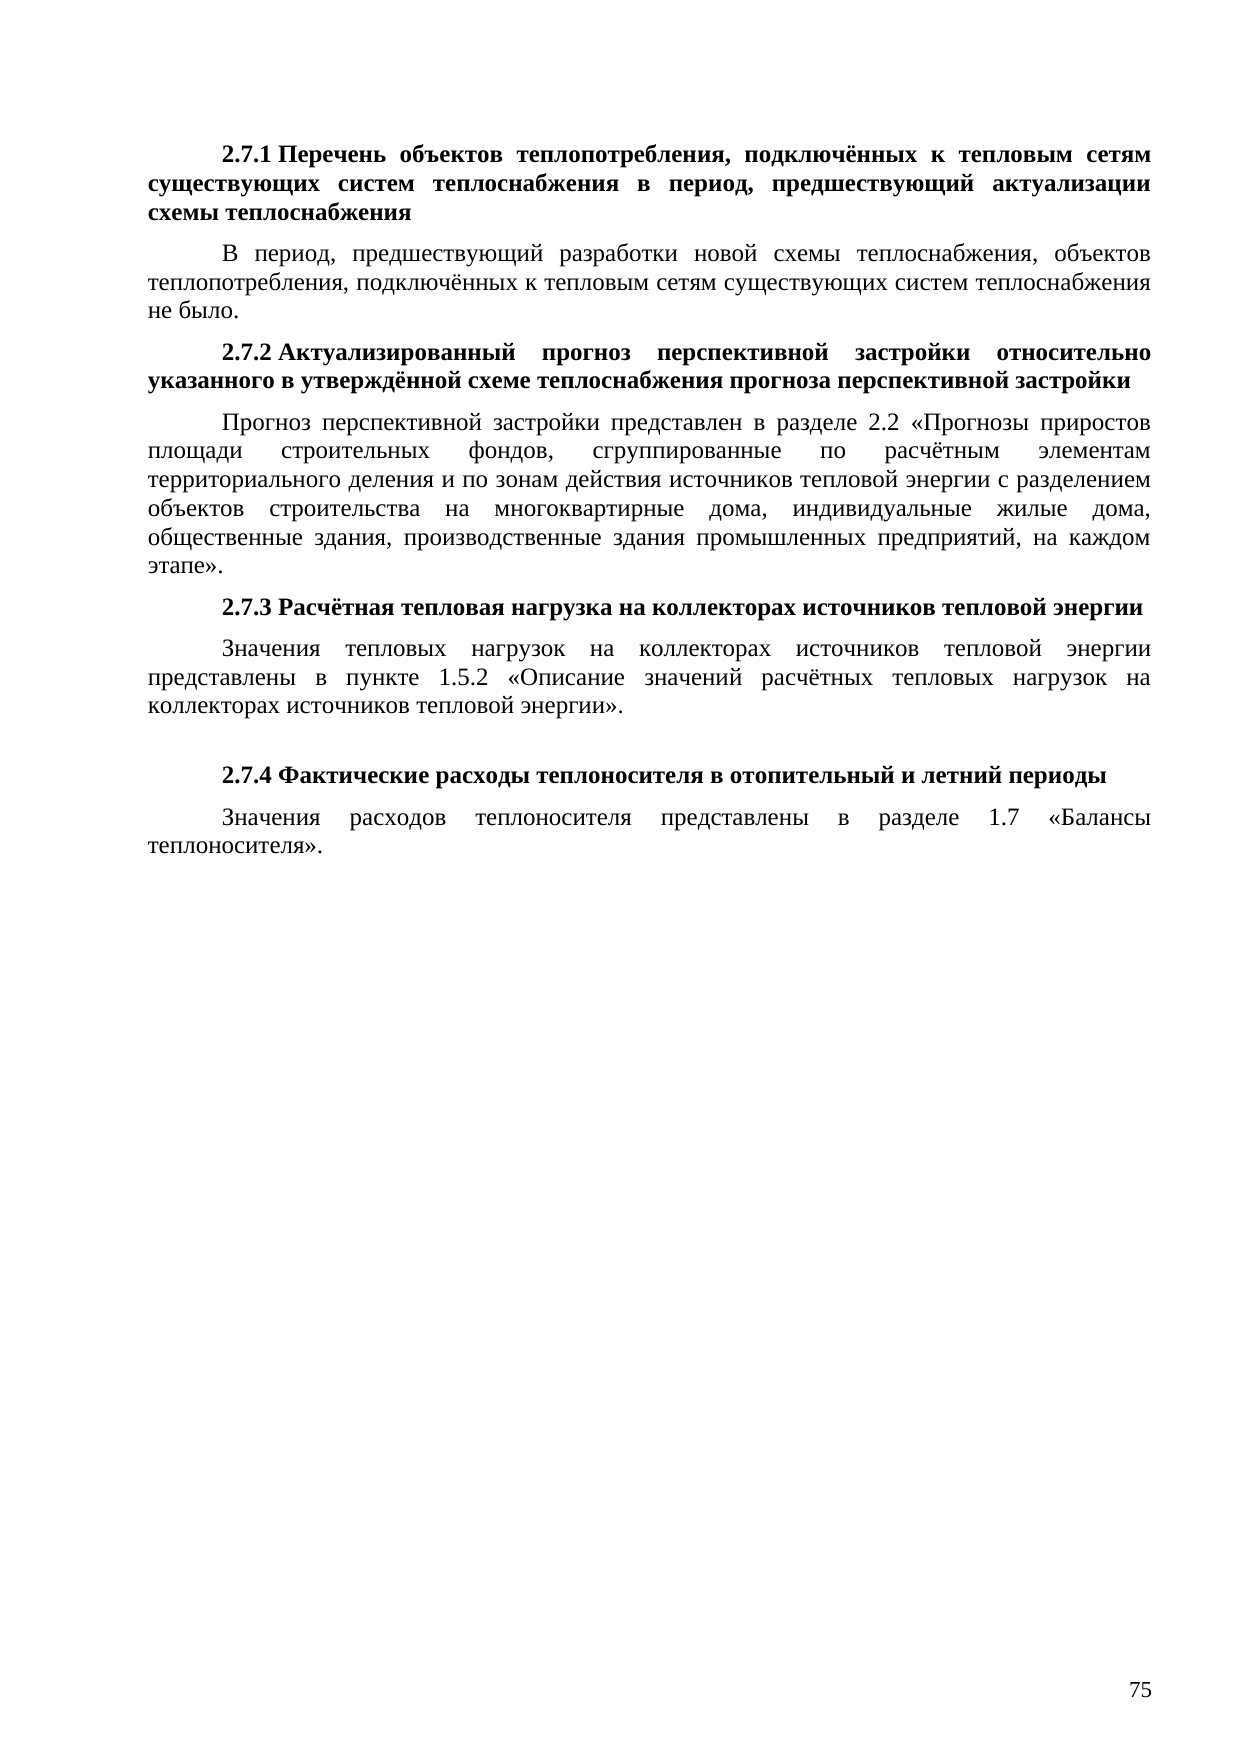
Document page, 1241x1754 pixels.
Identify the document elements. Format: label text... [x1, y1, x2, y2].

subtitle Фактические расходы теплоносителя в отопительный и летний периоды [148, 760, 1152, 789]
text Значения расходов теплоносителя представлены в разделе 1.7 «Балансы теплоносителя». [148, 802, 1152, 859]
text Прогноз перспективной застройки представлен в разделе 2.2 «Прогнозы приростов площади строительных фондов, сгруппированные по расчётным элементам территориального деления и по зонам действия источников тепловой энергии с разделением объектов строительства на многоквартирные дома, индивидуальные жилые дома, общественные здания, производственные здания промышленных предприятий, на каждом этапе». [148, 407, 1152, 579]
subtitle Расчётная тепловая нагрузка на коллекторах источников тепловой энергии [148, 592, 1152, 620]
text В период, предшествующий разработки новой схемы теплоснабжения, объектов теплопотребления, подключённых к тепловым сетям существующих систем теплоснабжения не было. [148, 238, 1152, 324]
text Значения тепловых нагрузок на коллекторах источников тепловой энергии представлены в пункте 1.5.2 «Описание значений расчётных тепловых нагрузок на коллекторах источников тепловой энергии». [148, 633, 1152, 719]
subtitle Актуализированный прогноз перспективной застройки относительно указанного в утверждённой схеме теплоснабжения прогноза перспективной застройки [148, 337, 1152, 394]
subtitle Перечень объектов теплопотребления, подключённых к тепловым сетям существующих систем теплоснабжения в период, предшествующий актуализации схемы теплоснабжения [148, 139, 1152, 225]
